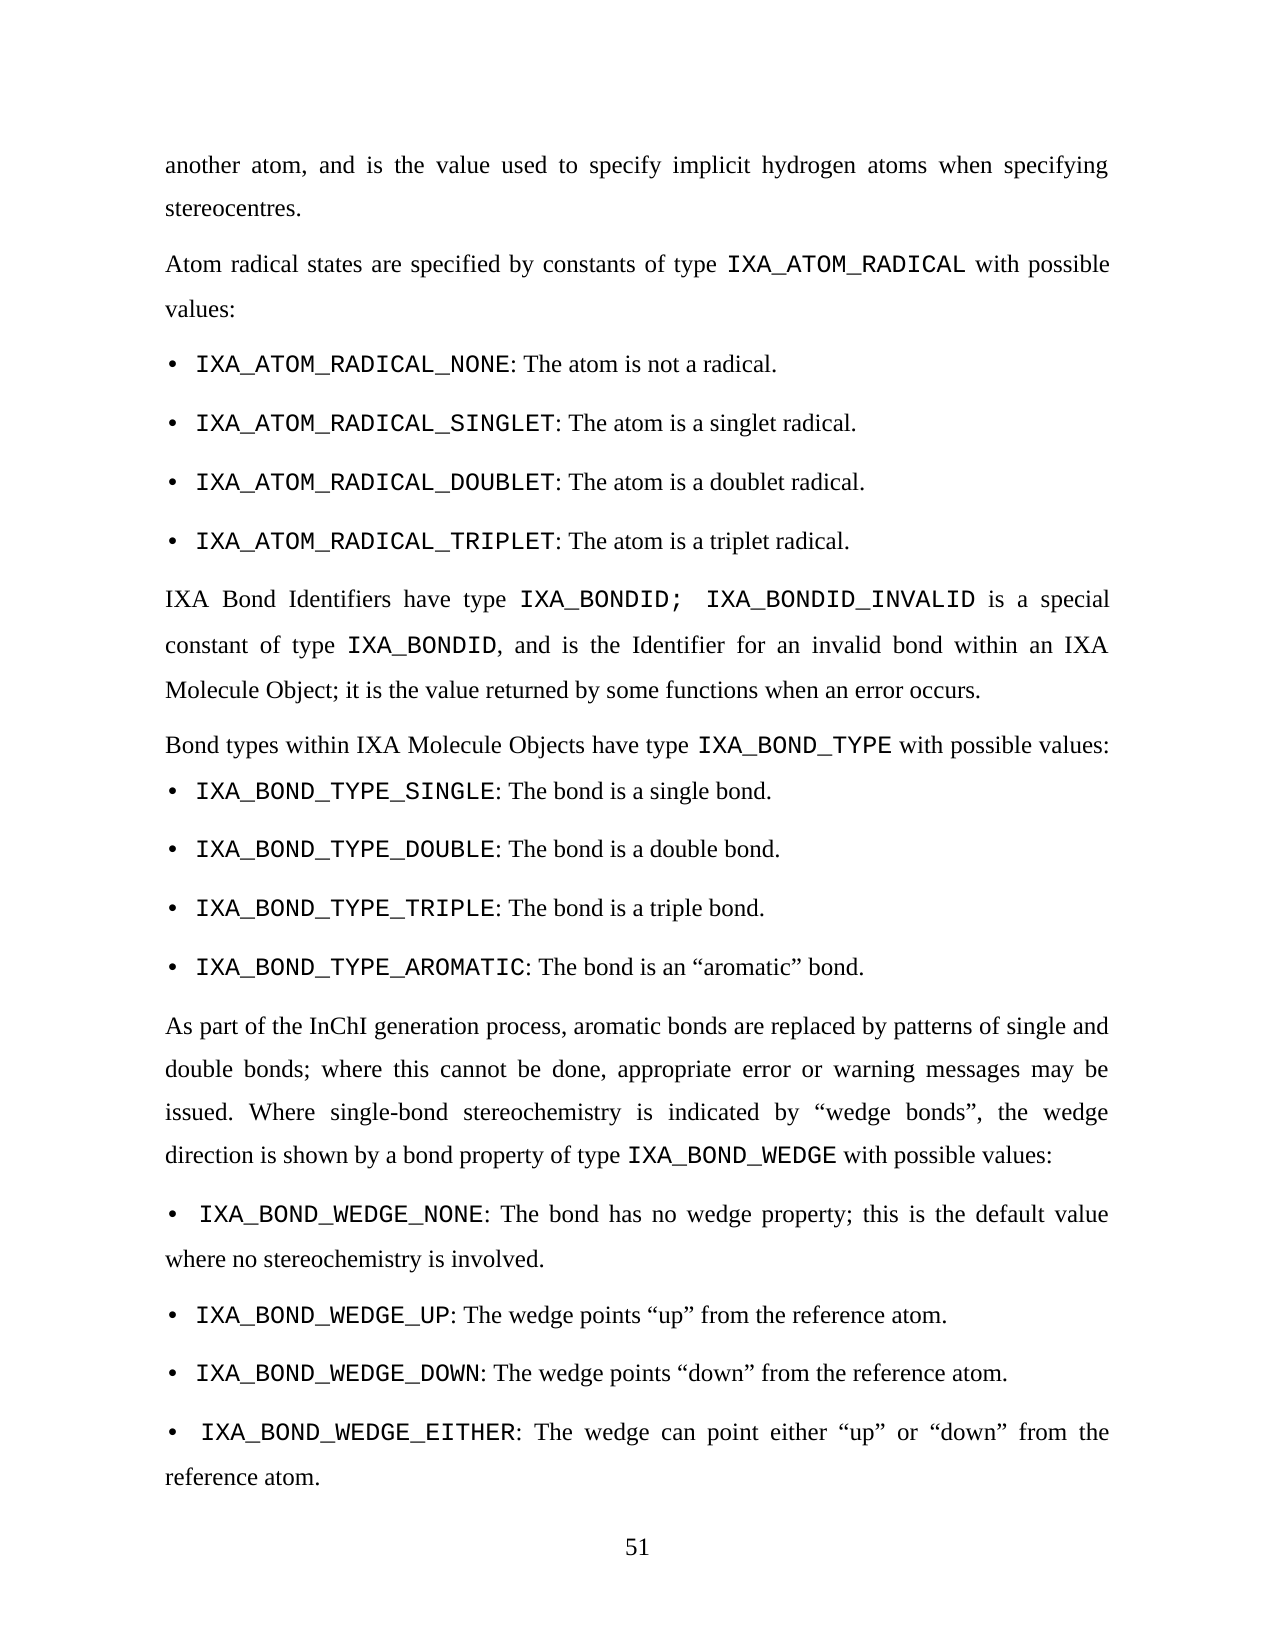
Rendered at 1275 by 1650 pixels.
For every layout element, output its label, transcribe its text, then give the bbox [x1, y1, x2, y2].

text • IXA_BOND_TYPE_AROMATIC: The bond is an “aromatic” bond. [165, 952, 1110, 983]
text As part of the InChI generation process, aromatic bonds are replaced by patterns of single and double bonds; where this cannot be done, appropriate error or warning messages may be issued. Where single-bond stereochemistry is indicated by “wedge bonds”, the wedge direction is shown by a bond property of type IXA_BOND_WEDGE with possible values: [165, 1011, 1110, 1171]
text • IXA_ATOM_RADICAL_TRIPLET: The atom is a triplet radical. [165, 526, 1110, 557]
text Bond types within IXA Molecule Objects have type IXA_BOND_TYPE with possible values: • IXA_BOND_TYPE_SINGLE: The bond is a single bond. [165, 731, 1110, 807]
text • IXA_BOND_TYPE_TRIPLE: The bond is a triple bond. [165, 893, 1110, 924]
text • IXA_BOND_TYPE_DOUBLE: The bond is a double bond. [165, 834, 1110, 865]
text • IXA_BOND_WEDGE_NONE: The bond has no wedge property; this is the default value where no stereochemistry is involved. [165, 1199, 1110, 1273]
text • IXA_ATOM_RADICAL_DOUBLET: The atom is a doublet radical. [165, 467, 1110, 498]
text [165, 150, 1110, 222]
text IXA Bond Identifiers have type IXA_BONDID; IXA_BONDID_INVALID is a special constant of type IXA_BONDID, and is the Identifier for an invalid bond within an IXA Molecule Object; it is the value returned by some functions when an error occurs. [165, 584, 1110, 704]
text • IXA_ATOM_RADICAL_SINGLET: The atom is a singlet radical. [165, 408, 1110, 439]
text • IXA_BOND_WEDGE_UP: The wedge points “up” from the reference atom. [165, 1300, 1110, 1331]
text Atom radical states are specified by constants of type IXA_ATOM_RADICAL with possible values: [165, 249, 1110, 323]
text • IXA_BOND_WEDGE_DOWN: The wedge points “down” from the reference atom. [165, 1358, 1110, 1389]
text • IXA_ATOM_RADICAL_NONE: The atom is not a radical. [165, 349, 1110, 380]
text • IXA_BOND_WEDGE_EITHER: The wedge can point either “up” or “down” from the reference atom. [165, 1417, 1110, 1491]
